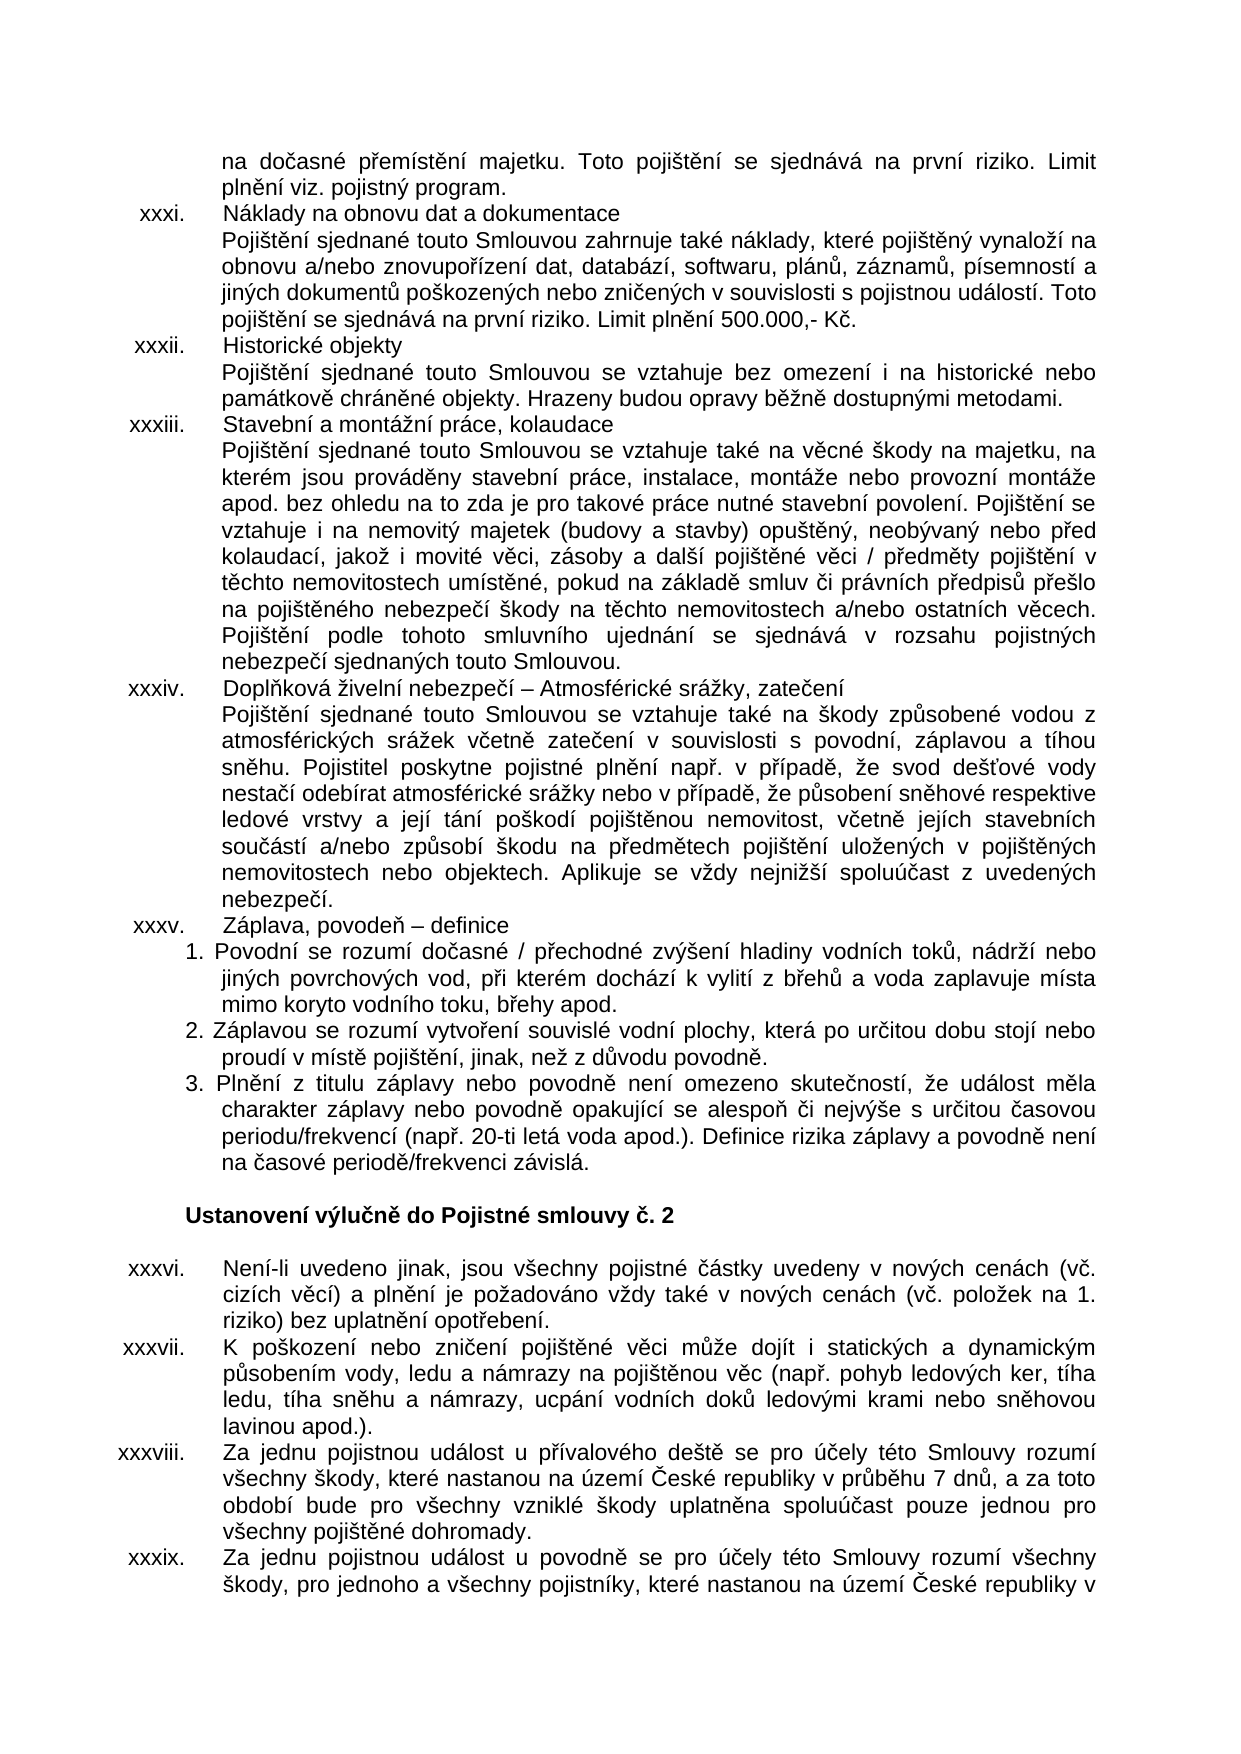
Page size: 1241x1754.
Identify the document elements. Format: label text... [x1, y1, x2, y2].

list Za jednu pojistnou událost u přívalového deště se pro účely této Smlouvy rozumí všechny škody, které nastanou na území České republiky v průběhu 7 dnů, a za toto období bude pro všechny vzniklé škody uplatněna spoluúčast pouze jednou pro všechny pojištěné dohromady. [185, 1439, 1097, 1544]
text Pojištění sjednané touto Smlouvou se vztahuje také na věcné škody na majetku, na kterém jsou prováděny stavební práce, instalace, montáže nebo provozní montáže apod. bez ohledu na to zda je pro takové práce nutné stavební povolení. Pojištění se vztahuje i na nemovitý majetek (budovy a stavby) opuštěný, neobývaný nebo před kolaudací, jakož i movité věci, zásoby a další pojištěné věci / předměty pojištění v těchto nemovitostech umístěné, pokud na základě smluv či právních předpisů přešlo na pojištěného nebezpečí škody na těchto nemovitostech a/nebo ostatních věcech. Pojištění podle tohoto smluvního ujednání se sjednává v rozsahu pojistných nebezpečí sjednaných touto Smlouvou. [221, 437, 1097, 675]
list Není-li uvedeno jinak, jsou všechny pojistné částky uvedeny v nových cenách (vč. cizích věcí) a plnění je požadováno vždy také v nových cenách (vč. položek na 1. riziko) bez uplatnění opotřebení. [185, 1254, 1097, 1333]
list Historické objekty [185, 332, 1097, 358]
text Ustanovení výlučně do Pojistné smlouvy č. 2 [185, 1202, 1097, 1228]
text Pojištění sjednané touto Smlouvou se vztahuje také na škody způsobené vodou z atmosférických srážek včetně zatečení v souvislosti s povodní, záplavou a tíhou sněhu. Pojistitel poskytne pojistné plnění např. v případě, že svod dešťové vody nestačí odebírat atmosférické srážky nebo v případě, že působení sněhové respektive ledové vrstvy a její tání poškodí pojištěnou nemovitost, včetně jejích stavebních součástí a/nebo způsobí škodu na předmětech pojištění uložených v pojištěných nemovitostech nebo objektech. Aplikuje se vždy nejnižší spoluúčast z uvedených nebezpečí. [221, 701, 1097, 912]
list K poškození nebo zničení pojištěné věci může dojít i statických a dynamickým působením vody, ledu a námrazy na pojištěnou věc (např. pohyb ledových ker, tíha ledu, tíha sněhu a námrazy, ucpání vodních doků ledovými krami nebo sněhovou lavinou apod.). [185, 1333, 1097, 1439]
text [221, 148, 1097, 200]
list Náklady na obnovu dat a dokumentace [185, 200, 1097, 227]
text 3. Plnění z titulu záplavy nebo povodně není omezeno skutečností, že událost měla charakter záplavy nebo povodně opakující se alespoň či nejvýše s určitou časovou periodu/frekvencí (např. 20-ti letá voda apod.). Definice rizika záplavy a povodně není na časové periodě/frekvenci závislá. [185, 1070, 1097, 1175]
text 1. Povodní se rozumí dočasné / přechodné zvýšení hladiny vodních toků, nádrží nebo jiných povrchových vod, při kterém dochází k vylití z břehů a voda zaplavuje místa mimo koryto vodního toku, břehy apod. [185, 938, 1097, 1017]
list Záplava, povodeň – definice [185, 912, 1097, 938]
list Doplňková živelní nebezpečí – Atmosférické srážky, zatečení [185, 675, 1097, 701]
list Stavební a montážní práce, kolaudace [185, 411, 1097, 437]
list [185, 1544, 1097, 1597]
text Pojištění sjednané touto Smlouvou zahrnuje také náklady, které pojištěný vynaloží na obnovu a/nebo znovupořízení dat, databází, softwaru, plánů, záznamů, písemností a jiných dokumentů poškozených nebo zničených v souvislosti s pojistnou událostí. Toto pojištění se sjednává na první riziko. Limit plnění 500.000,- Kč. [221, 227, 1097, 332]
text 2. Záplavou se rozumí vytvoření souvislé vodní plochy, která po určitou dobu stojí nebo proudí v místě pojištění, jinak, než z důvodu povodně. [185, 1017, 1097, 1070]
text Pojištění sjednané touto Smlouvou se vztahuje bez omezení i na historické nebo památkově chráněné objekty. Hrazeny budou opravy běžně dostupnými metodami. [221, 358, 1097, 411]
